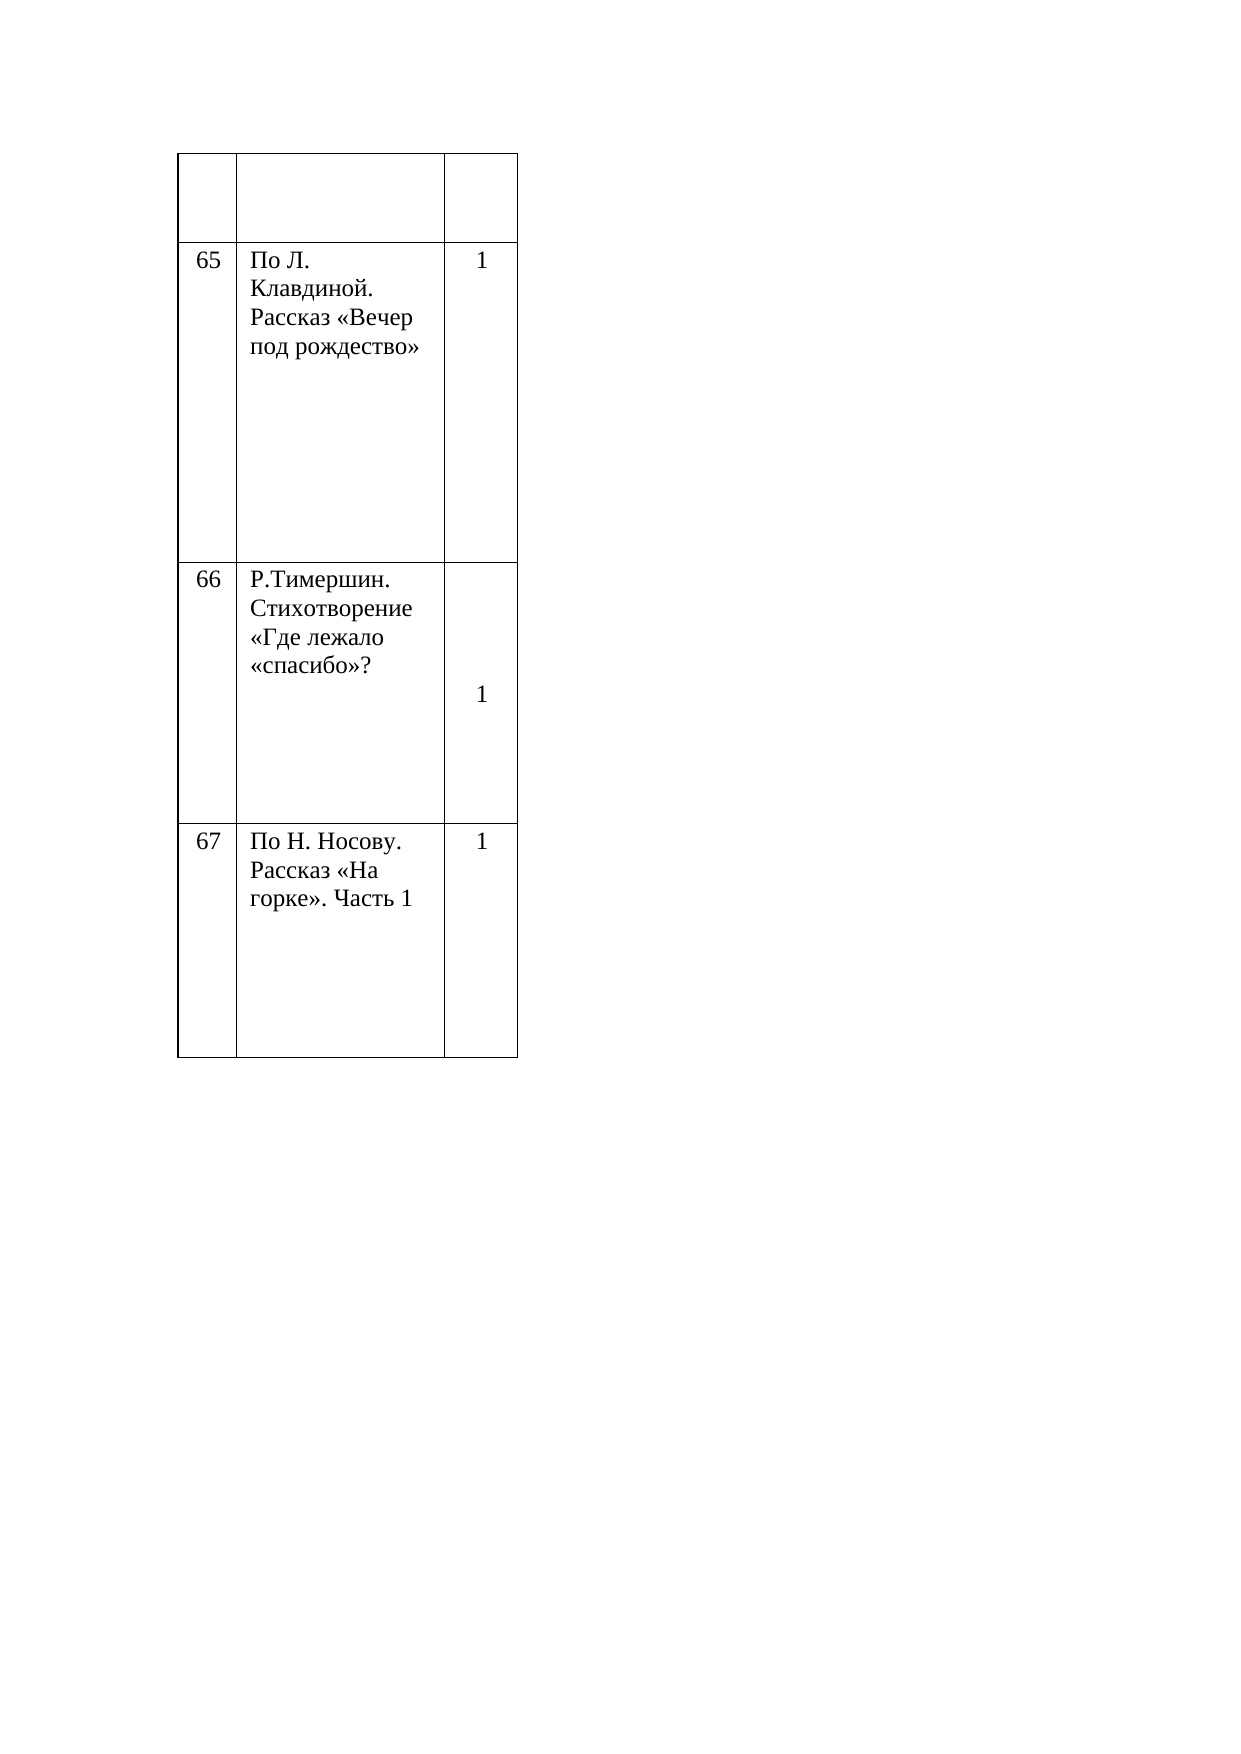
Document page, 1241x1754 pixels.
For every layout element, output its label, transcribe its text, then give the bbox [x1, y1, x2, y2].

table_cell Р.Тимершин. Стихотворение «Где лежало «спасибо»? [237, 563, 444, 823]
table_cell По Н. Носову. Рассказ «На горке». Часть 1 [237, 824, 444, 1057]
table_cell 67 [179, 824, 236, 1057]
table_cell 66 [179, 563, 236, 823]
table_cell 1 [445, 824, 517, 1057]
table_cell По Л. Клавдиной. Рассказ «Вечер под рождество» [237, 243, 444, 562]
table_cell 65 [179, 243, 236, 562]
table_cell 1 [445, 563, 517, 823]
table_header [445, 154, 517, 242]
table_cell 1 [445, 243, 517, 562]
table_header [237, 154, 444, 242]
table_header [179, 154, 236, 242]
